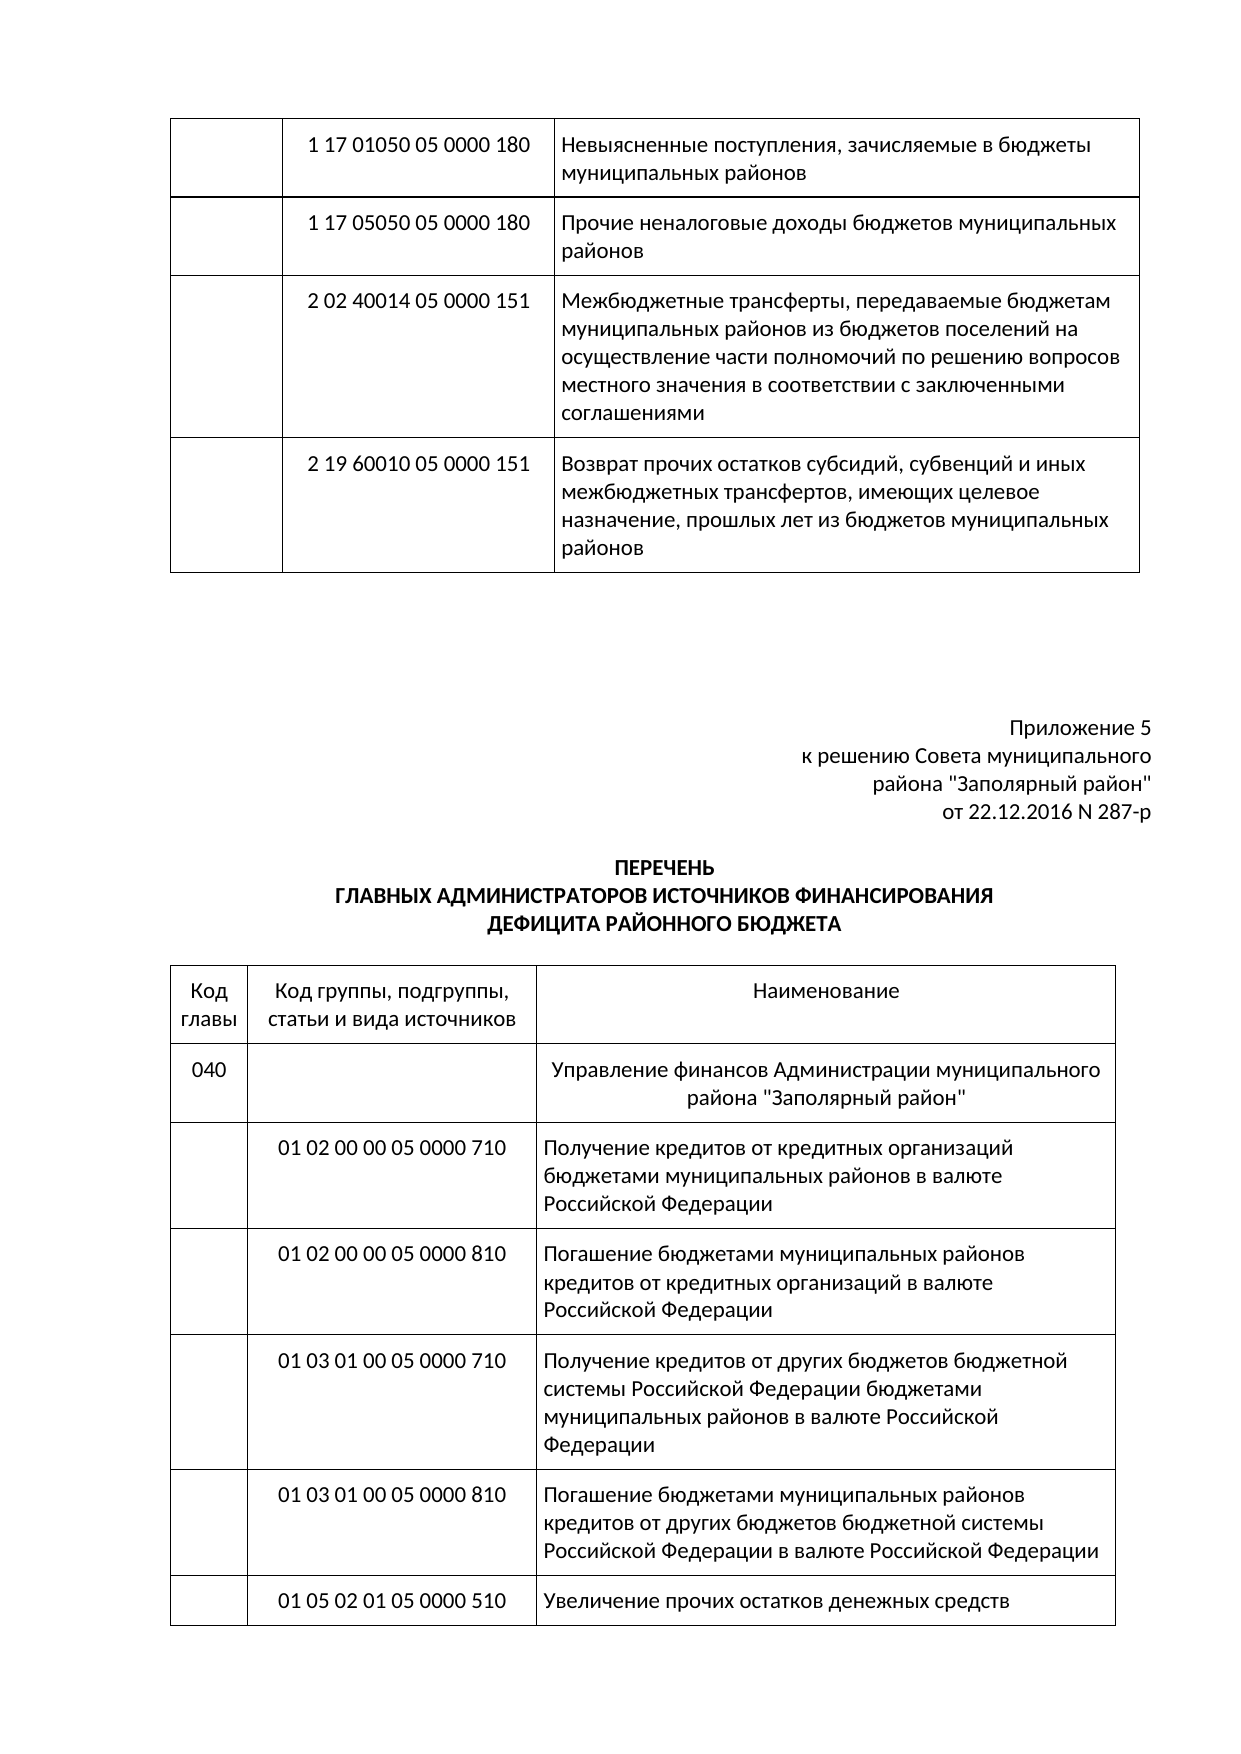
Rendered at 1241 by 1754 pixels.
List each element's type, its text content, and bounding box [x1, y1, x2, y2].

table_cell 2 19 60010 05 0000 151 [283, 438, 554, 572]
table_header Код группы, подгруппы, статьи и вида источников [248, 966, 536, 1043]
title ПЕРЕЧЕНЬ [177, 853, 1152, 881]
table_header Код главы [171, 966, 247, 1043]
table_cell Невыясненные поступления, зачисляемые в бюджеты муниципальных районов [555, 119, 1139, 196]
table_cell Управление финансов Администрации муниципального района "Заполярный район" [537, 1044, 1115, 1122]
table_cell 2 02 40014 05 0000 151 [283, 276, 554, 437]
table_cell Прочие неналоговые доходы бюджетов муниципальных районов [555, 198, 1139, 275]
table_cell Получение кредитов от других бюджетов бюджетной системы Российской Федерации бюджетами муниципальных районов в валюте Российской Федерации [537, 1335, 1115, 1469]
table_cell 01 03 01 00 05 0000 810 [248, 1470, 536, 1575]
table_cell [248, 1576, 536, 1625]
table_cell 01 02 00 00 05 0000 710 [248, 1123, 536, 1228]
table_cell [171, 1335, 247, 1469]
table_cell 1 17 05050 05 0000 180 [283, 198, 554, 275]
table_cell [171, 1229, 247, 1334]
text к решению Совета муниципального [177, 741, 1152, 769]
table_cell [171, 198, 282, 275]
table_cell Возврат прочих остатков субсидий, субвенций и иных межбюджетных трансфертов, имеющих целевое назначение, прошлых лет из бюджетов муниципальных районов [555, 438, 1139, 572]
table_cell Получение кредитов от кредитных организаций бюджетами муниципальных районов в валюте Российской Федерации [537, 1123, 1115, 1228]
table_cell 01 03 01 00 05 0000 710 [248, 1335, 536, 1469]
table_cell [171, 1576, 247, 1625]
table_cell Погашение бюджетами муниципальных районов кредитов от других бюджетов бюджетной системы Российской Федерации в валюте Российской Федерации [537, 1470, 1115, 1575]
table_header Наименование [537, 966, 1115, 1043]
table_cell [171, 276, 282, 437]
table_cell [171, 438, 282, 572]
table_cell 1 17 01050 05 0000 180 [283, 119, 554, 196]
table_cell [171, 1470, 247, 1575]
table_cell Межбюджетные трансферты, передаваемые бюджетам муниципальных районов из бюджетов поселений на осуществление части полномочий по решению вопросов местного значения в соответствии с заключенными соглашениями [555, 276, 1139, 437]
title ДЕФИЦИТА РАЙОННОГО БЮДЖЕТА [177, 909, 1152, 937]
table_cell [537, 1576, 1115, 1625]
table_cell [248, 1044, 536, 1122]
table_cell 040 [171, 1044, 247, 1122]
table_cell [171, 1123, 247, 1228]
text района "Заполярный район" [177, 769, 1152, 797]
table_cell Погашение бюджетами муниципальных районов кредитов от кредитных организаций в валюте Российской Федерации [537, 1229, 1115, 1334]
title ГЛАВНЫХ АДМИНИСТРАТОРОВ ИСТОЧНИКОВ ФИНАНСИРОВАНИЯ [177, 881, 1152, 909]
text от 22.12.2016 N 287-р [177, 797, 1152, 825]
text Приложение 5 [177, 713, 1152, 741]
table_cell [171, 119, 282, 196]
table_cell 01 02 00 00 05 0000 810 [248, 1229, 536, 1334]
